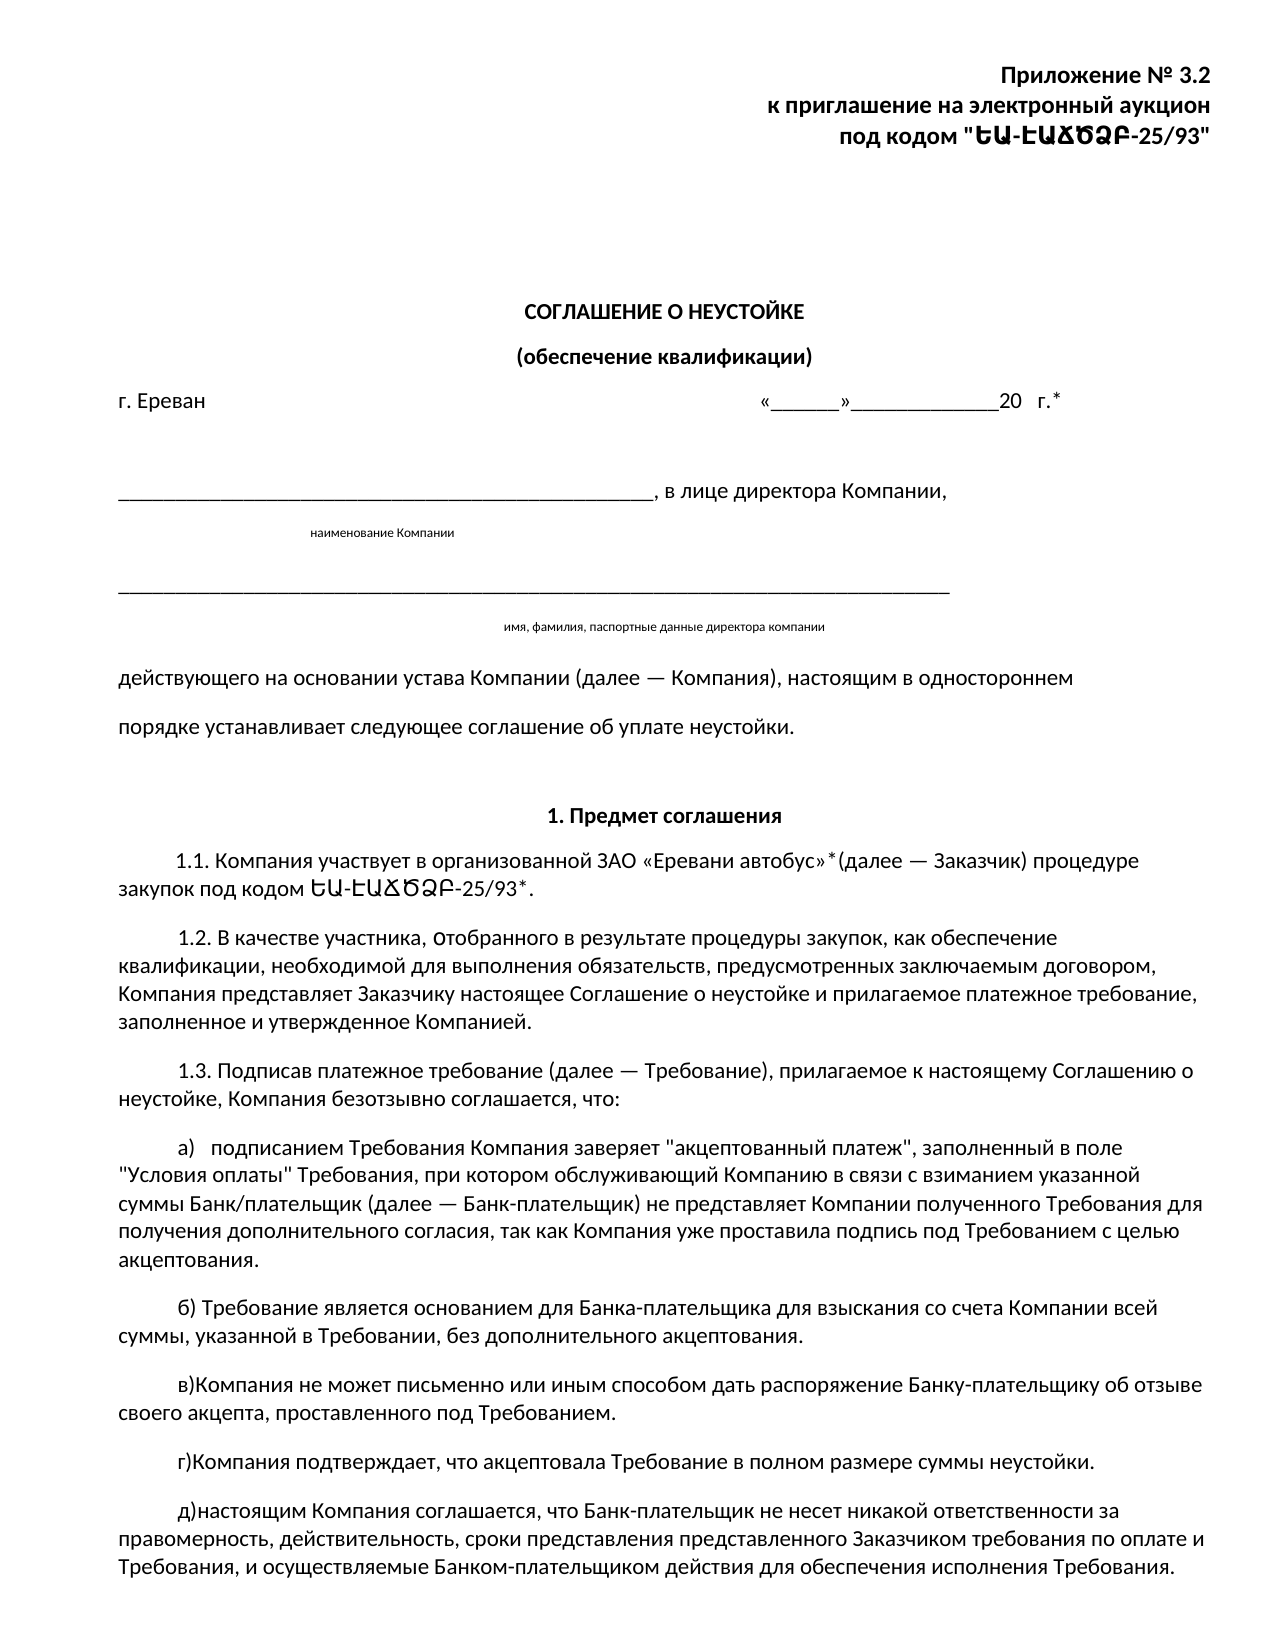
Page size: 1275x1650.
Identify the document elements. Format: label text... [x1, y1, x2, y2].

text 1. Предмет соглашения [118, 801, 1211, 829]
text имя, фамилия, паспортные данные директора компании [118, 618, 1211, 646]
text Приложение № 3.2 [118, 59, 1211, 89]
text СОГЛАШЕНИЕ О НЕУСТОЙКЕ [118, 297, 1211, 325]
text _________________________________________________________________________ [118, 569, 1211, 597]
text под кодом "ԵԱ-ԷԱՃԾՁԲ-25/93" [148, 120, 1211, 151]
table_header г. Ереван [107, 387, 605, 431]
text а) подписанием Требования Компания заверяет "акцептованный платеж", заполненный в поле "Условия оплаты" Требования, при котором обслуживающий Компанию в связи с взиманием указанной суммы Банк/плательщик (далее — Банк-плательщик) не представляет Компании полученного Требования для получения дополнительного согласия, так как Компания уже проставила подпись под Требованием с целью акцептования. [118, 1133, 1211, 1273]
text наименование Компании [310, 525, 1211, 553]
text (обеспечение квалификации) [118, 342, 1211, 370]
text г)Компания подтверждает, что акцептовала Требование в полном размере суммы неустойки. [118, 1447, 1211, 1475]
text _______________________________________________, в лице директора Компании, [118, 476, 1211, 504]
text 1.1. Компания участвует в организованной ЗАО «Еревани автобус»*(далее — Заказчик) процедуре закупок под кодом ԵԱ-ԷԱՃԾՁԲ-25/93*. [118, 846, 1211, 902]
text порядке устанавливает следующее соглашение об уплате неустойки. [118, 712, 1211, 740]
text к приглашение на электронный аукцион [148, 89, 1211, 120]
text действующего на основании устава Компании (далее — Компания), настоящим в одностороннем [118, 663, 1211, 691]
table_header «______»_____________20 г.* [605, 387, 1074, 431]
text б) Требование является основанием для Банка-плательщика для взыскания со счета Компании всей суммы, указанной в Требовании, без дополнительного акцептования. [118, 1293, 1211, 1349]
text в)Компания не может письменно или иным способом дать распоряжение Банку-плательщику об отзыве своего акцепта, проставленного под Требованием. [118, 1370, 1211, 1426]
text 1.2. В качестве участника, օтобранного в результате процедуры закупок, как обеспечение квалификации, необходимой для выполнения обязательств, предусмотренных заключаемым договором, Kомпания представляет Заказчику настоящее Соглашение о неустойке и прилагаемое платежное требование, заполненное и утвержденное Компанией. [118, 923, 1211, 1035]
text 1.3. Подписав платежное требование (далее — Требование), прилагаемое к настоящему Соглашению о неустойке, Компания безотзывно соглашается, что: [118, 1056, 1211, 1112]
text д)настоящим Компания соглашается, что Банк-плательщик не несет никакой ответственности за правомерность, действительность, сроки представления представленного Заказчиком требования по оплате и Требования, и осуществляемые Банком-плательщиком действия для обеспечения исполнения Требования. [118, 1496, 1211, 1580]
